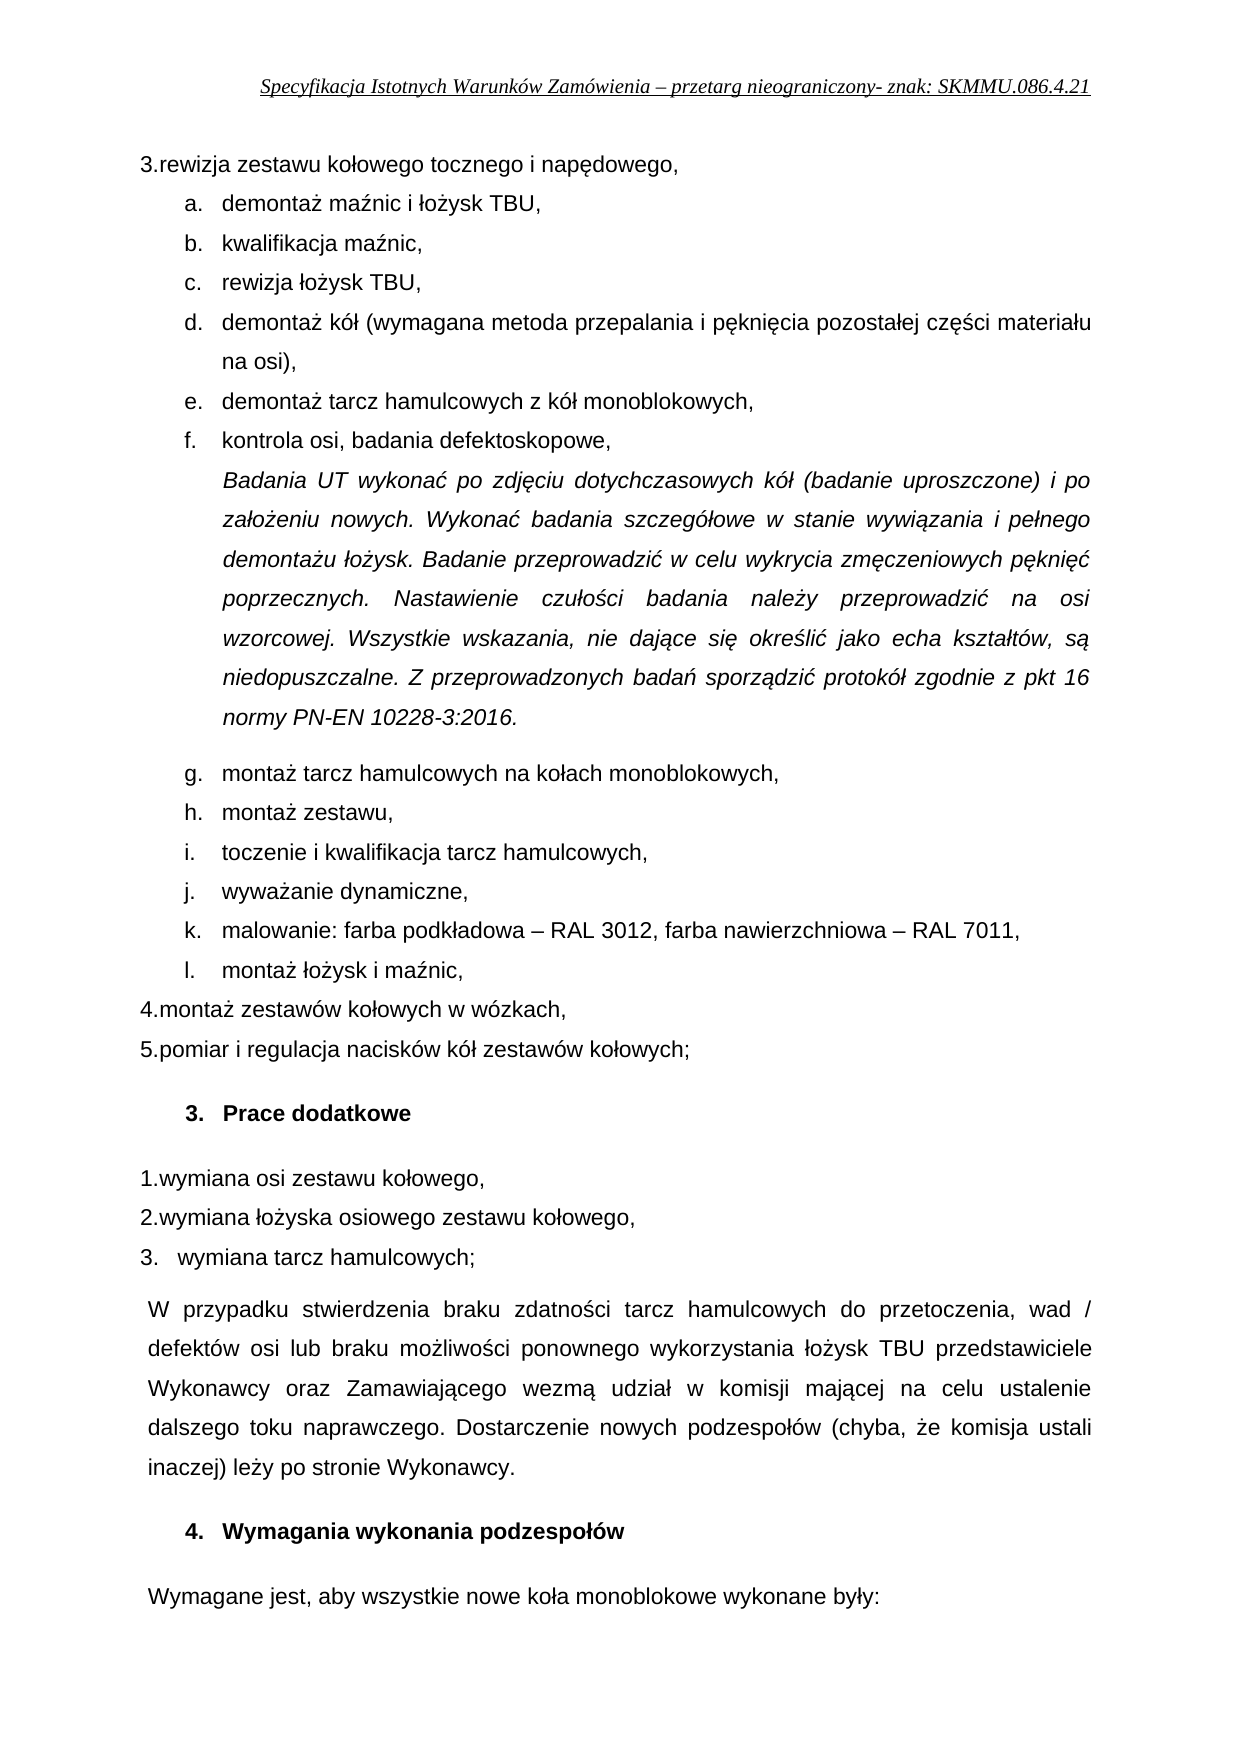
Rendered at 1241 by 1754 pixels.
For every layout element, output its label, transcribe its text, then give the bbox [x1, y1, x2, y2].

list Wymagania wykonania podzespołów [185, 1518, 1092, 1544]
list wyważanie dynamiczne, [184, 878, 1092, 904]
list pomiar i regulacja nacisków kół zestawów kołowych; [140, 1036, 1092, 1062]
list wymiana osi zestawu kołowego, [140, 1165, 1092, 1191]
list kontrola osi, badania defektoskopowe, [184, 427, 1092, 453]
list wymiana tarcz hamulcowych; [140, 1244, 1092, 1270]
list demontaż tarcz hamulcowych z kół monoblokowych, [184, 388, 1092, 414]
list montaż tarcz hamulcowych na kołach monoblokowych, [184, 759, 1092, 786]
list montaż zestawu, [184, 799, 1092, 825]
list rewizja zestawu kołowego tocznego i napędowego, [140, 151, 1092, 177]
list toczenie i kwalifikacja tarcz hamulcowych, [184, 838, 1092, 865]
list demontaż maźnic i łożysk TBU, [184, 190, 1092, 217]
text Wymagane jest, aby wszystkie nowe koła monoblokowe wykonane były: [148, 1583, 1092, 1609]
list malowanie: farba podkładowa – RAL 3012, farba nawierzchniowa – RAL 7011, [184, 917, 1092, 944]
text W przypadku stwierdzenia braku zdatności tarcz hamulcowych do przetoczenia, wad / defektów osi lub braku możliwości ponownego wykorzystania łożysk TBU przedstawiciele Wykonawcy oraz Zamawiającego wezmą udział w komisji mającej na celu ustalenie dalszego toku naprawczego. Dostarczenie nowych podzespołów (chyba, że komisja ustali inaczej) leży po stronie Wykonawcy. [148, 1296, 1092, 1480]
list Prace dodatkowe [185, 1100, 1092, 1127]
list montaż zestawów kołowych w wózkach, [140, 996, 1092, 1023]
list demontaż kół (wymagana metoda przepalania i pęknięcia pozostałej części materiału na osi), [184, 309, 1092, 374]
list wymiana łożyska osiowego zestawu kołowego, [140, 1204, 1092, 1231]
list montaż łożysk i maźnic, [184, 957, 1092, 983]
list rewizja łożysk TBU, [184, 269, 1092, 296]
text Badania UT wykonać po zdjęciu dotychczasowych kół (badanie uproszczone) i po założeniu nowych. Wykonać badania szczegółowe w stanie wywiązania i pełnego demontażu łożysk. Badanie przeprowadzić w celu wykrycia zmęczeniowych pęknięć poprzecznych. Nastawienie czułości badania należy przeprowadzić na osi wzorcowej. Wszystkie wskazania, nie dające się określić jako echa kształtów, są niedopuszczalne. Z przeprowadzonych badań sporządzić protokół zgodnie z pkt 16 normy PN-EN 10228-3:2016. [223, 467, 1092, 730]
list kwalifikacja maźnic, [184, 230, 1092, 256]
